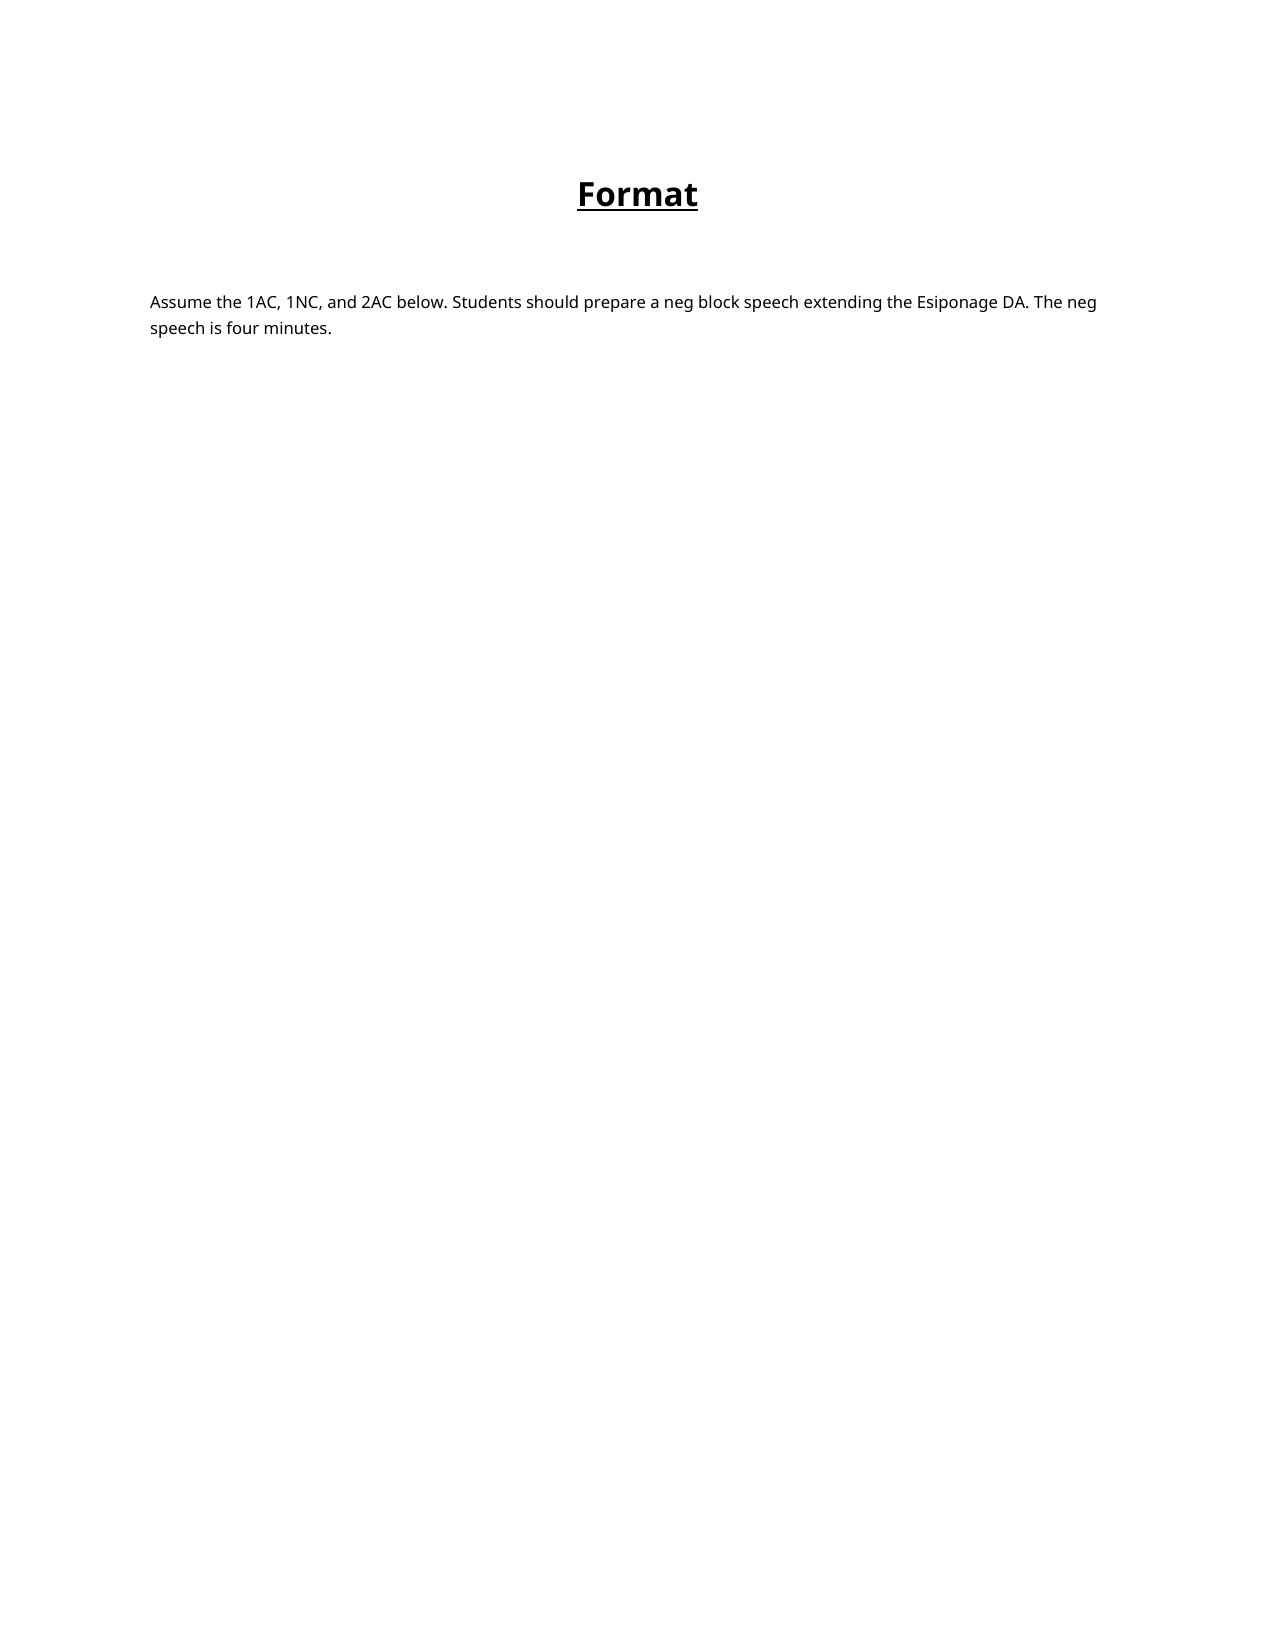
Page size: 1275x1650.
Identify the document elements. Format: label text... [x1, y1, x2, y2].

subtitle Format [150, 171, 1125, 216]
text Assume the 1AC, 1NC, and 2AC below. Students should prepare a neg block speech extending the Esiponage DA. The neg speech is four minutes. [150, 291, 1125, 339]
